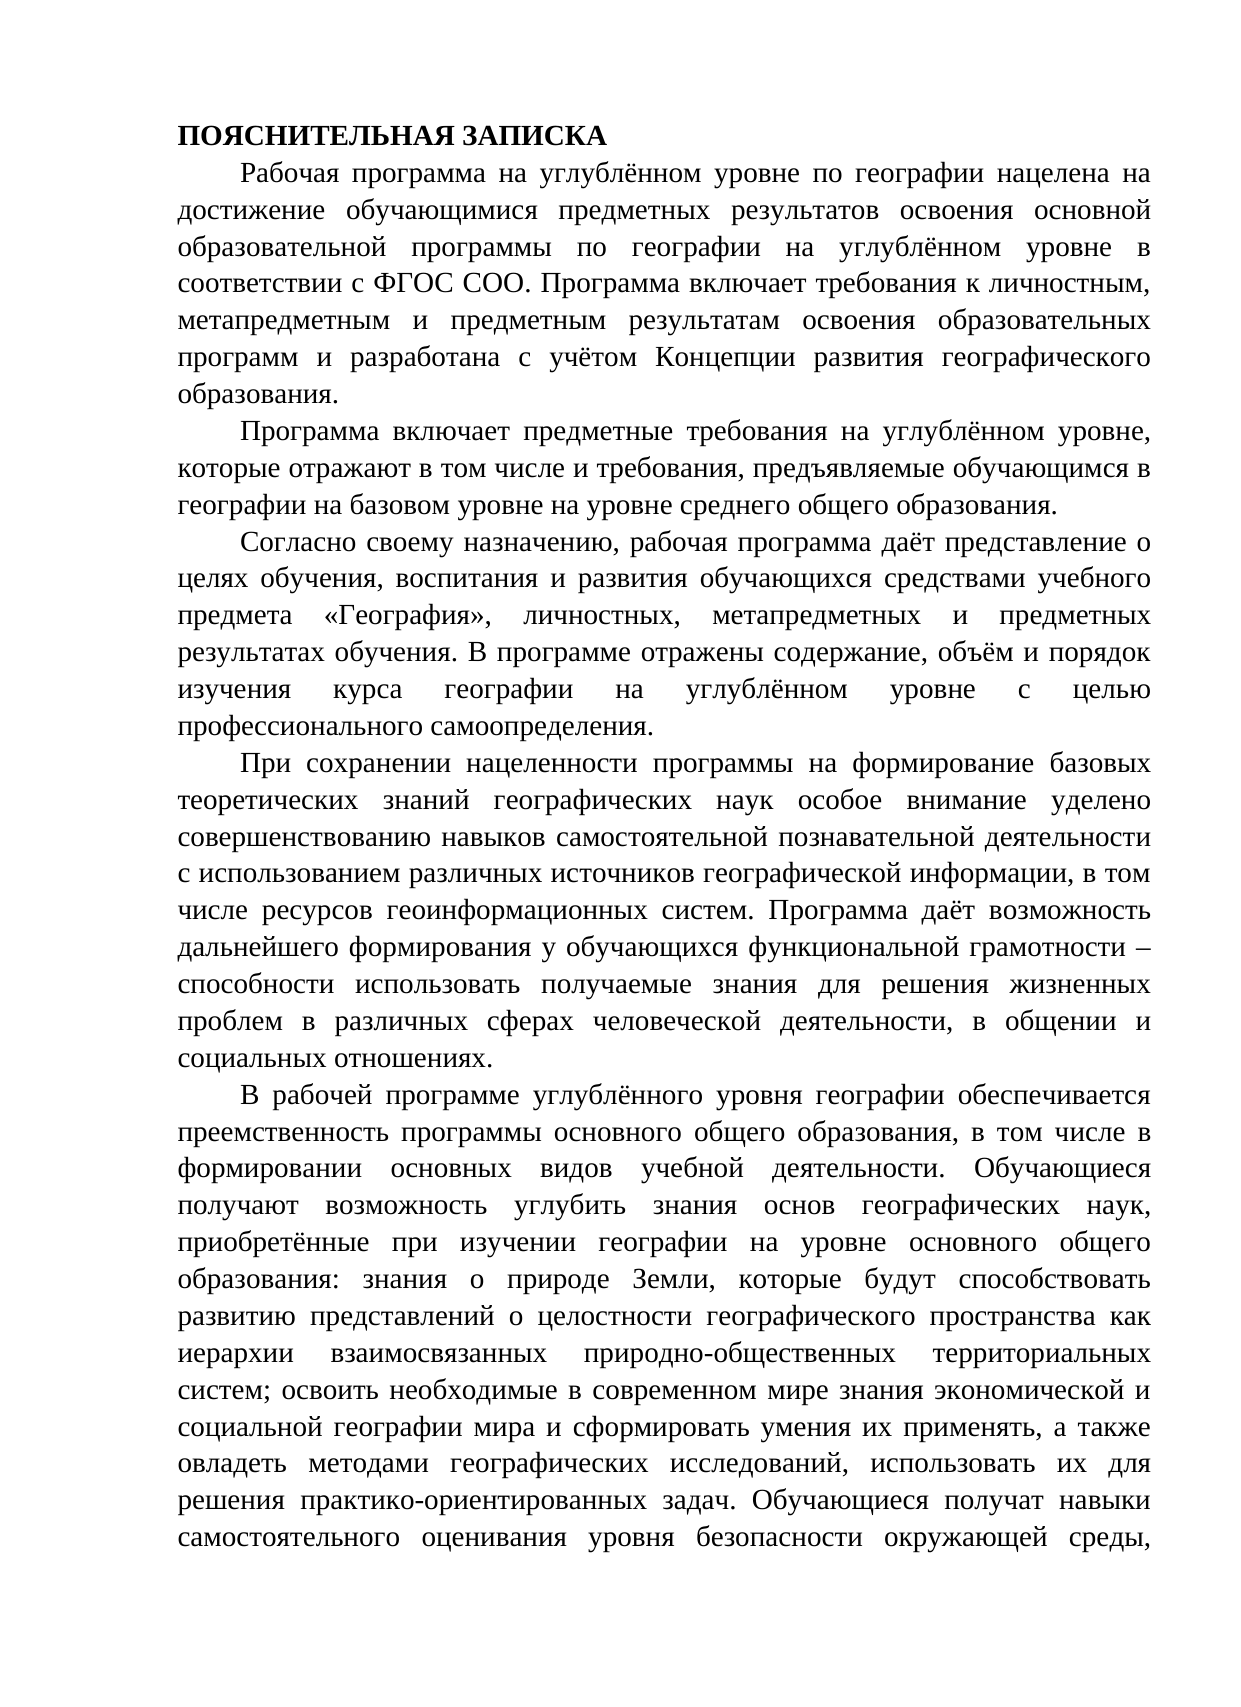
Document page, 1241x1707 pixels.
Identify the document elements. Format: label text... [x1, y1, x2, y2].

text ПОЯСНИТЕЛЬНАЯ ЗАПИСКА [177, 118, 1152, 152]
text Согласно своему назначению, рабочая программа даёт представление о целях обучения, воспитания и развития обучающихся средствами учебного предмета «География», личностных, метапредметных и предметных результатах обучения. В программе отражены содержание, объём и порядок изучения курса географии на углублённом уровне с целью профессионального самоопределения. [177, 524, 1152, 742]
text Программа включает предметные требования на углублённом уровне, которые отражают в том числе и требования, предъявляемые обучающимся в географии на базовом уровне на уровне среднего общего образования. [177, 413, 1152, 520]
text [177, 1077, 1152, 1553]
text Рабочая программа на углублённом уровне по географии нацелена на достижение обучающимися предметных результатов освоения основной образовательной программы по географии на углублённом уровне в соответствии с ФГОС СОО. Программа включает требования к личностным, метапредметным и предметным результатам освоения образовательных программ и разработана с учётом Концепции развития географического образования. [177, 155, 1152, 410]
text При сохранении нацеленности программы на формирование базовых теоретических знаний географических наук особое внимание уделено совершенствованию навыков самостоятельной познавательной деятельности с использованием различных источников географической информации, в том числе ресурсов геоинформационных систем. Программа даёт возможность дальнейшего формирования у обучающихся функциональной грамотности – способности использовать получаемые знания для решения жизненных проблем в различных сферах человеческой деятельности, в общении и социальных отношениях. [177, 745, 1152, 1073]
